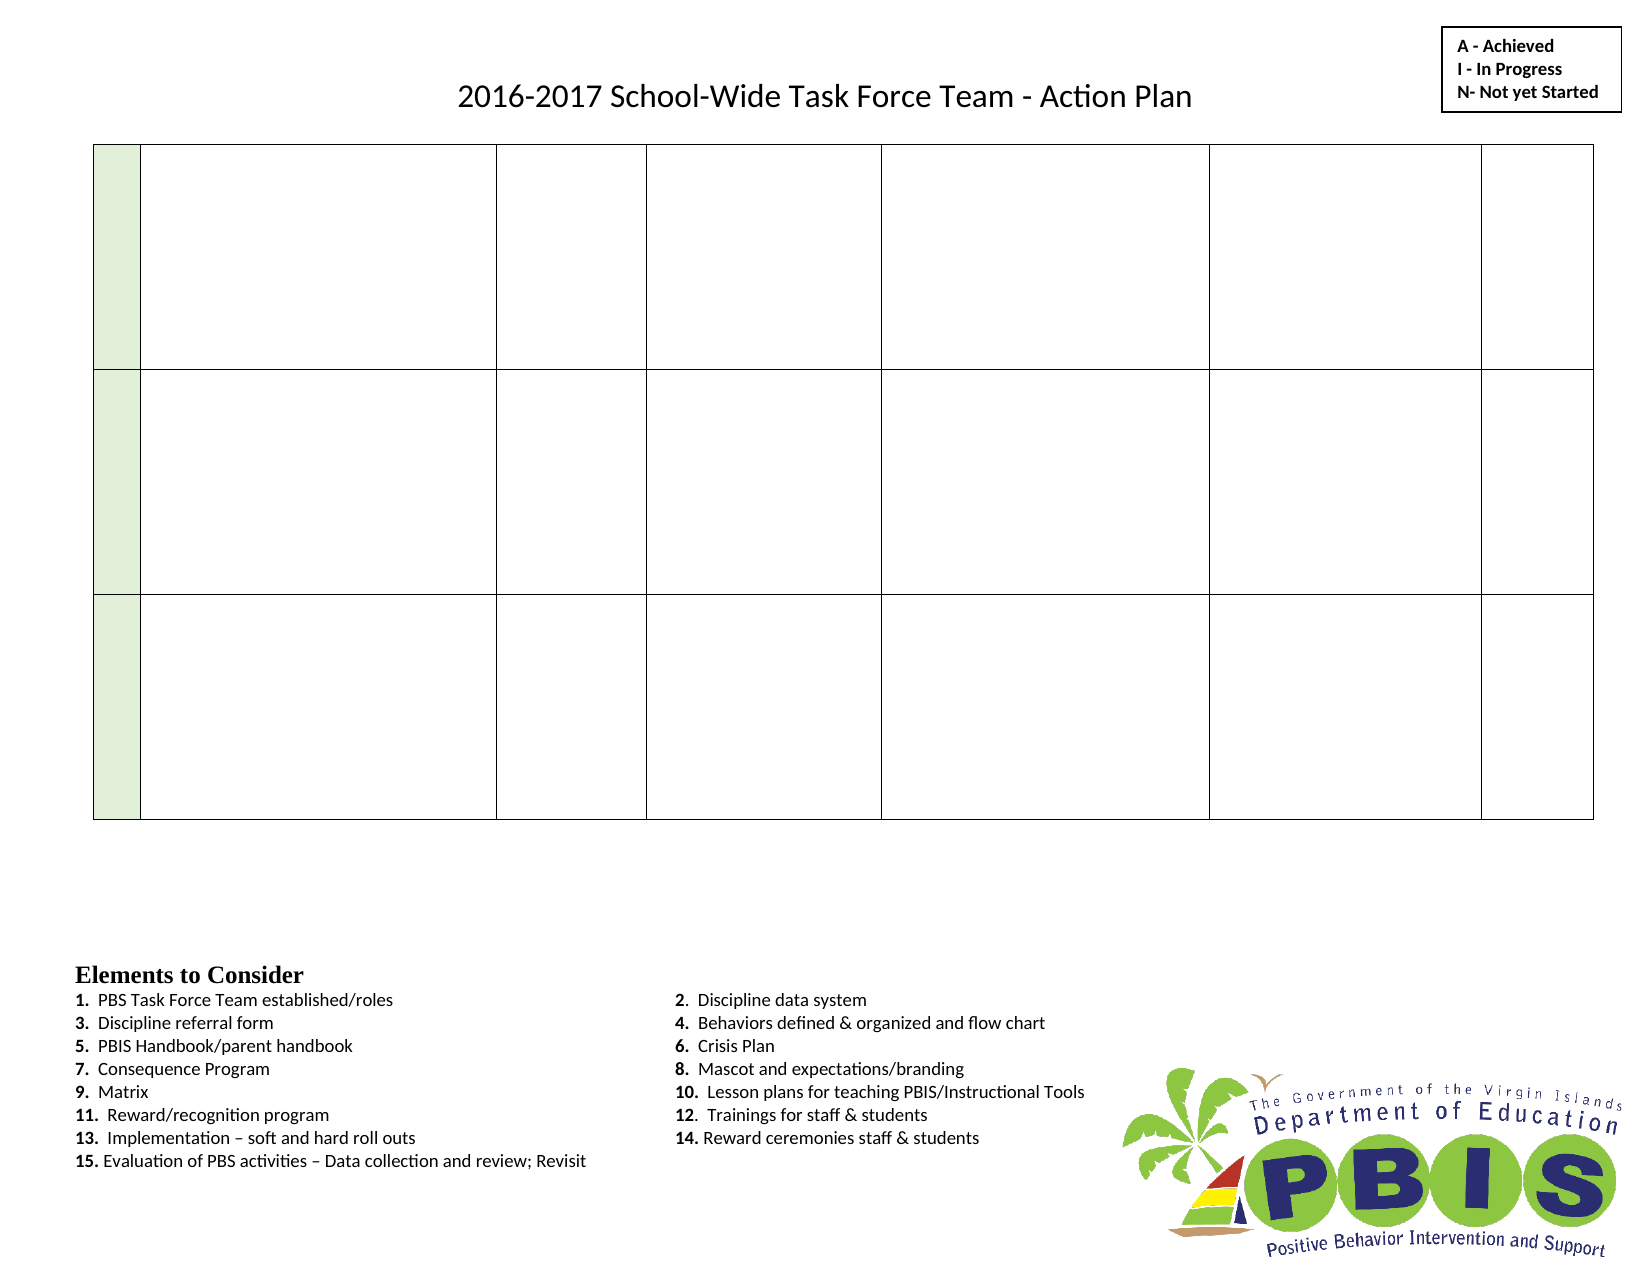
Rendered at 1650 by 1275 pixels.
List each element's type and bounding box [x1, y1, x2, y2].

table_cell [1210, 370, 1481, 594]
table_cell [647, 370, 881, 594]
table_cell [1210, 595, 1481, 819]
table_cell [1482, 595, 1593, 819]
table_cell [94, 595, 140, 819]
table_cell [94, 370, 140, 594]
table_cell [141, 370, 496, 594]
table_cell [647, 145, 881, 369]
table_cell [497, 145, 646, 369]
table_cell [882, 370, 1209, 594]
picture [1122, 1068, 1622, 1257]
table_cell [882, 145, 1209, 369]
table_cell [497, 370, 646, 594]
table_cell [647, 595, 881, 819]
table_cell [1482, 145, 1593, 369]
table_cell [497, 595, 646, 819]
table_cell [882, 595, 1209, 819]
table_cell [1482, 370, 1593, 594]
table_cell [94, 145, 140, 369]
table_cell [141, 145, 496, 369]
table_cell [141, 595, 496, 819]
table_cell [1210, 145, 1481, 369]
